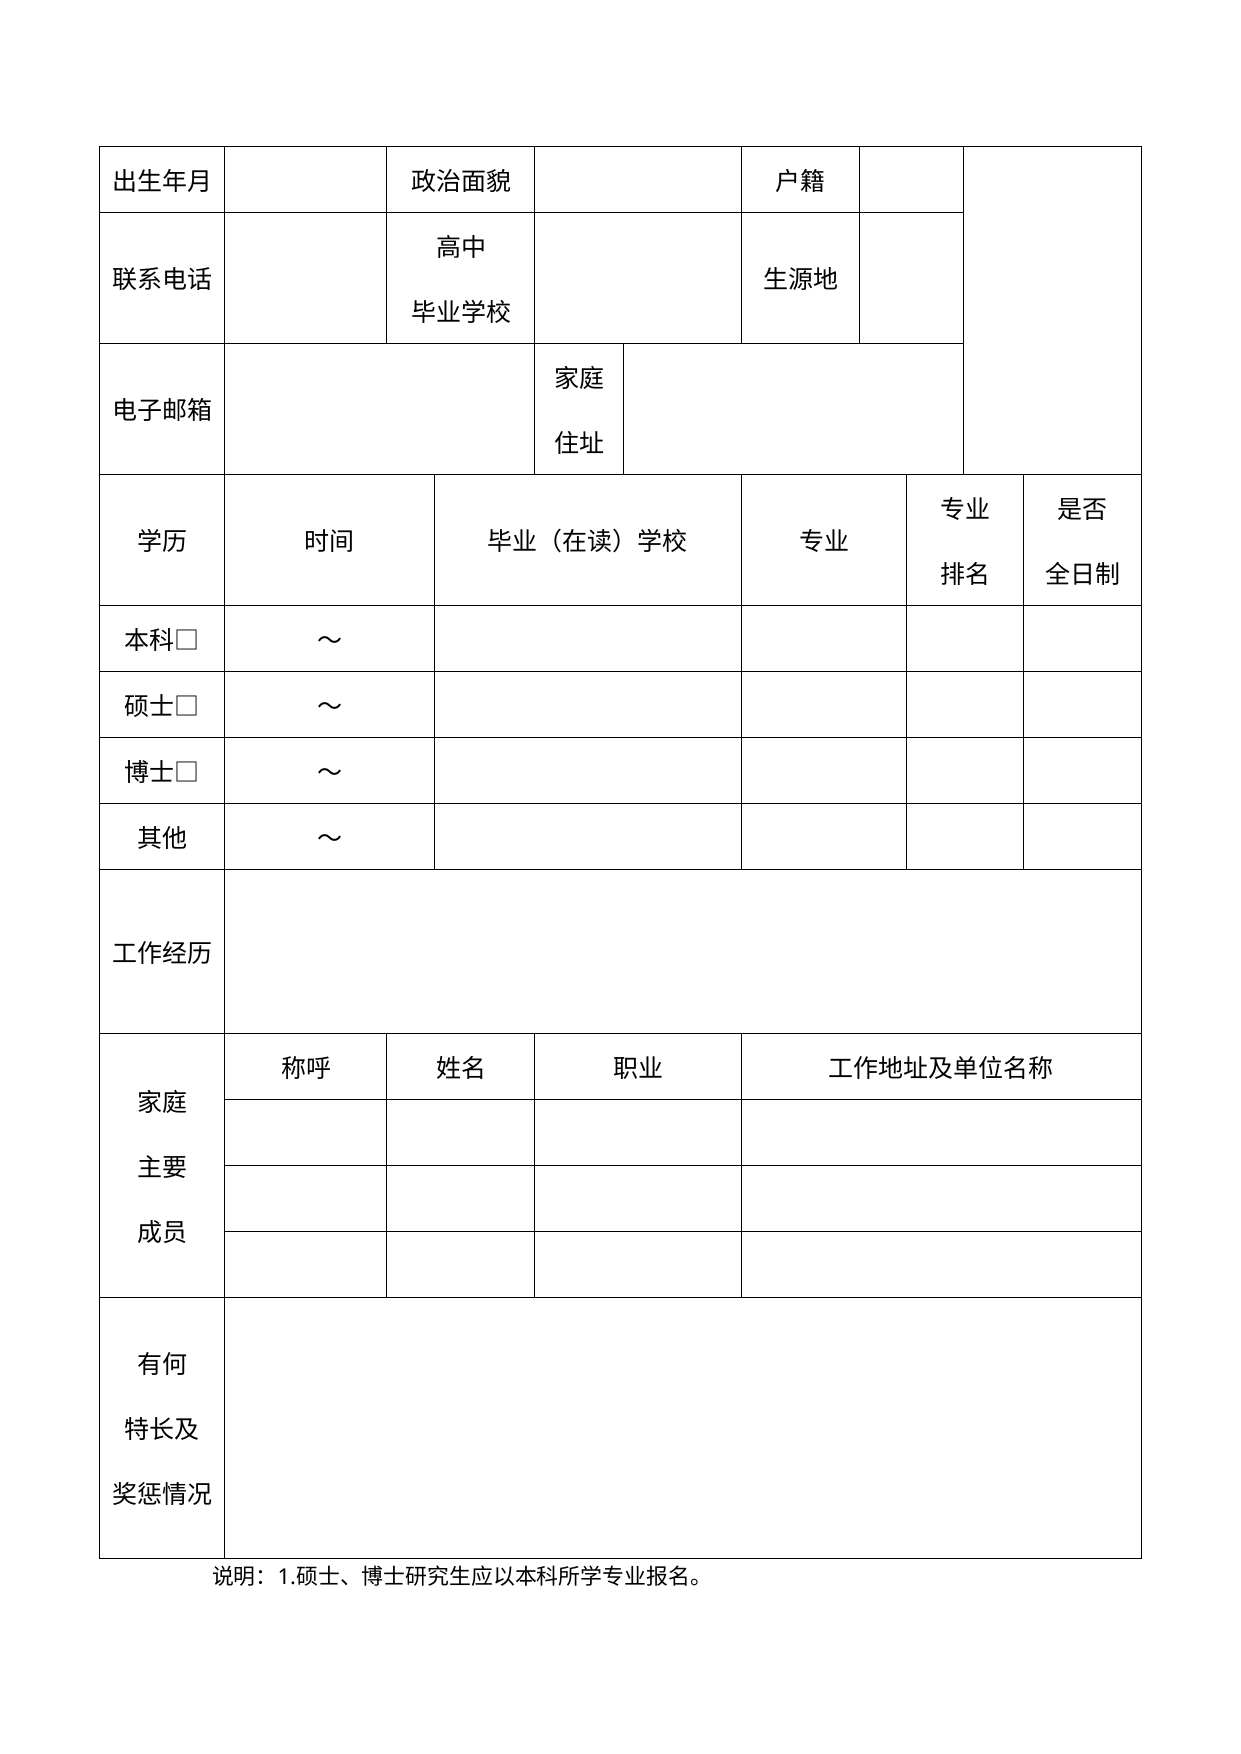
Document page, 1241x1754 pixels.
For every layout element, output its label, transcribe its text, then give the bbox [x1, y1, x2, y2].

table_cell [742, 738, 906, 803]
table_cell 高中 毕业学校 [387, 213, 534, 343]
table_cell [742, 1232, 1141, 1297]
table_cell 联系电话 [100, 213, 224, 343]
table_cell [387, 1166, 534, 1231]
table_cell 政治面貌 [387, 147, 534, 212]
table_cell 专业 [742, 475, 906, 605]
table_cell ～ [225, 738, 434, 803]
table_cell [435, 804, 741, 869]
table_cell ～ [225, 606, 434, 671]
table_cell 户籍 [742, 147, 859, 212]
table_cell 出生年月 [100, 147, 224, 212]
table_cell ～ [225, 672, 434, 737]
table_cell [225, 344, 534, 474]
table_cell [1024, 804, 1141, 869]
table_cell 专业 排名 [907, 475, 1023, 605]
table_cell [535, 1166, 741, 1231]
table_cell 姓名 [387, 1034, 534, 1099]
table_cell 家庭住址 [535, 344, 623, 474]
table_cell [1024, 672, 1141, 737]
table_cell 其他 [100, 804, 224, 869]
table_cell [225, 1232, 386, 1297]
table_cell 学历 [100, 475, 224, 605]
table_cell [860, 147, 963, 212]
table_cell [860, 213, 963, 343]
text 说明：1.硕士、博士研究生应以本科所学专业报名。 [187, 1559, 1053, 1591]
table_cell [225, 213, 386, 343]
table_cell [1024, 738, 1141, 803]
table_cell [742, 1100, 1141, 1165]
table_cell [1024, 606, 1141, 671]
table_cell 有何 特长及 奖惩情况 [100, 1298, 224, 1558]
table_cell [907, 738, 1023, 803]
table_cell 硕士□ [100, 672, 224, 737]
table_cell [225, 870, 1141, 1033]
table_cell 工作地址及单位名称 [742, 1034, 1141, 1099]
table_cell [907, 672, 1023, 737]
table_cell 家庭 主要 成员 [100, 1034, 224, 1297]
table_cell 职业 [535, 1034, 741, 1099]
table_cell [907, 804, 1023, 869]
table_cell [435, 738, 741, 803]
table_cell 博士□ [100, 738, 224, 803]
table_cell [435, 606, 741, 671]
table_cell [225, 1166, 386, 1231]
table_cell 本科□ [100, 606, 224, 671]
table_cell [535, 1232, 741, 1297]
table_cell [535, 213, 741, 343]
table_cell [624, 344, 963, 474]
table_cell 生源地 [742, 213, 859, 343]
table_cell [742, 1166, 1141, 1231]
table_cell ～ [225, 804, 434, 869]
table_cell [742, 804, 906, 869]
table_cell [742, 672, 906, 737]
table_cell [535, 1100, 741, 1165]
table_cell [225, 147, 386, 212]
table_cell [225, 1298, 1141, 1558]
table_cell [742, 606, 906, 671]
table_cell 毕业（在读）学校 [435, 475, 741, 605]
table_cell [435, 672, 741, 737]
table_cell 时间 [225, 475, 434, 605]
table_cell [225, 1100, 386, 1165]
table_cell 是否 全日制 [1024, 475, 1141, 605]
table_cell 工作经历 [100, 870, 224, 1033]
table_header [964, 147, 1141, 474]
table_cell 称呼 [225, 1034, 386, 1099]
table_cell 电子邮箱 [100, 344, 224, 474]
table_cell [387, 1100, 534, 1165]
table_cell [535, 147, 741, 212]
table_cell [387, 1232, 534, 1297]
table_cell [907, 606, 1023, 671]
